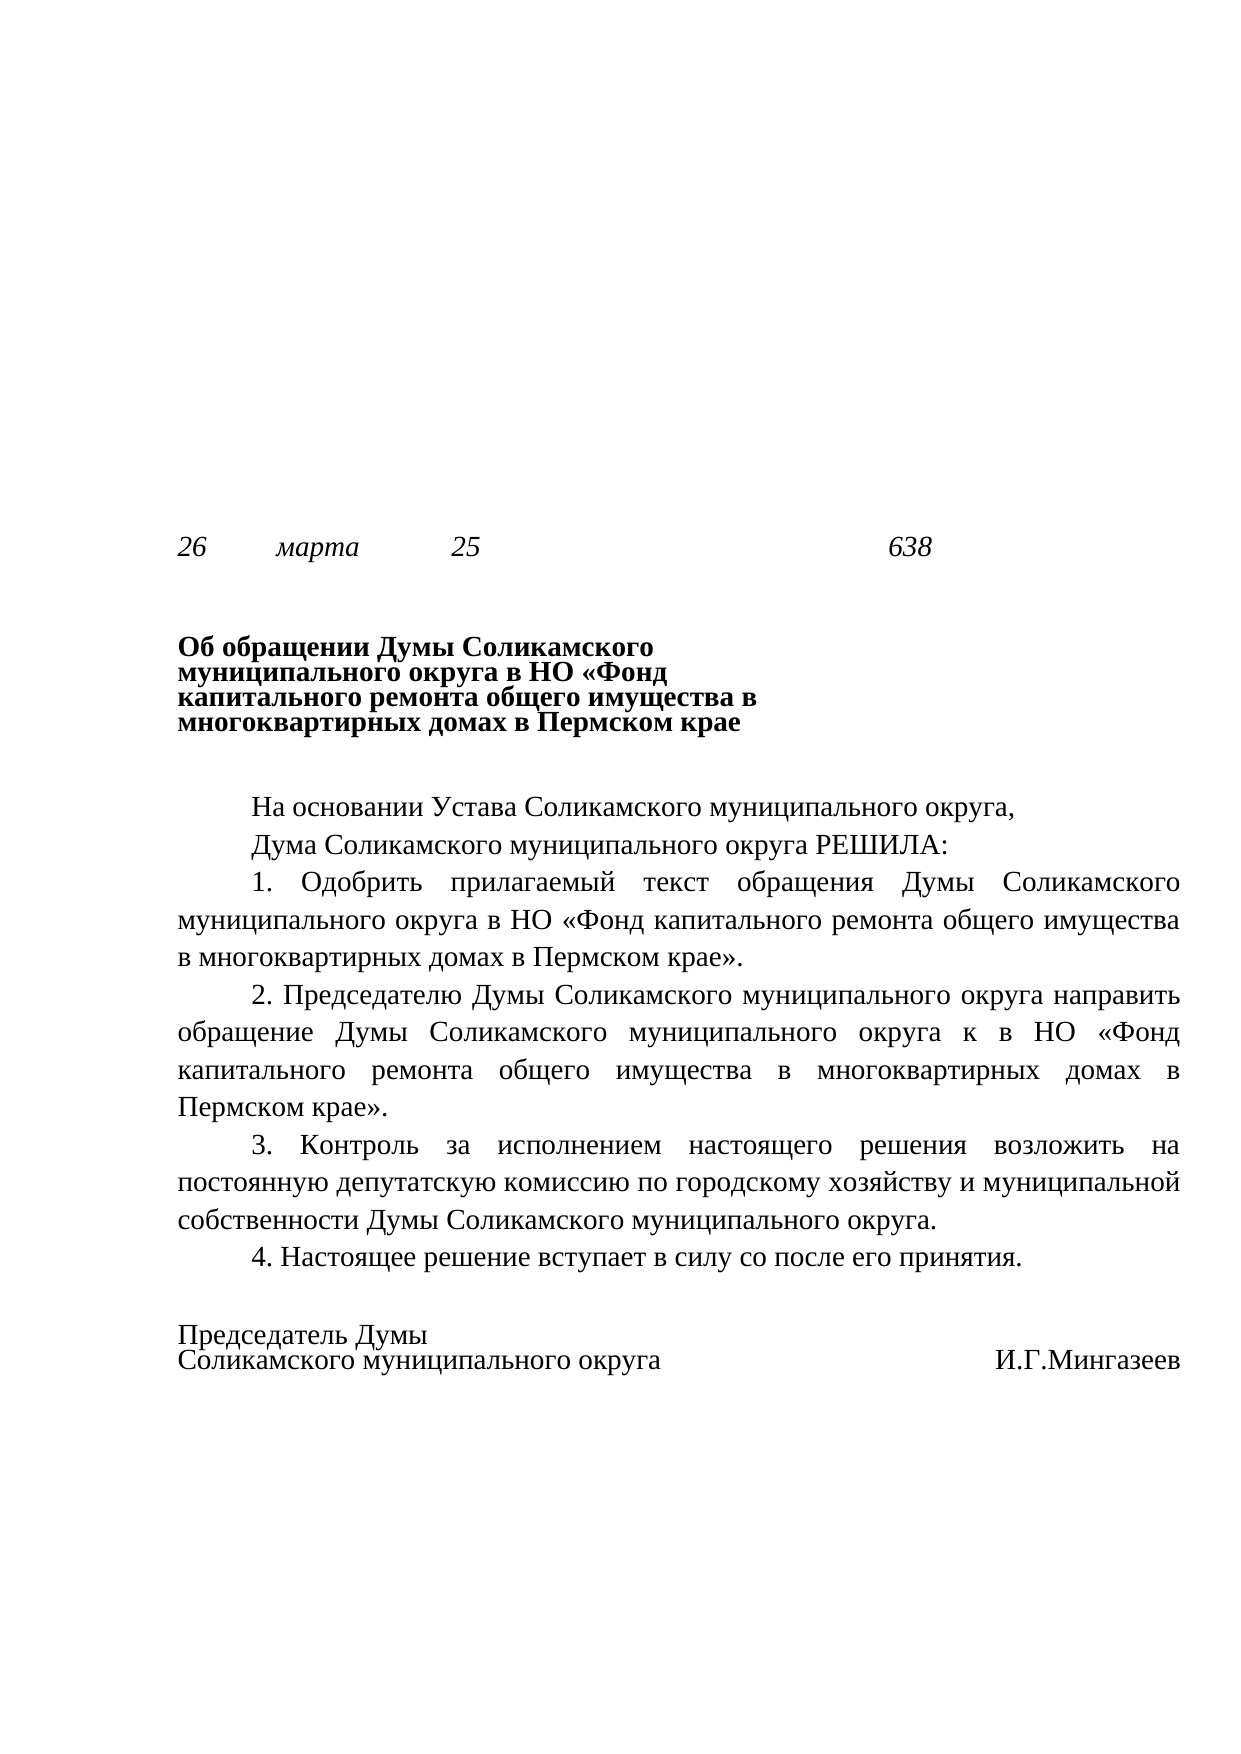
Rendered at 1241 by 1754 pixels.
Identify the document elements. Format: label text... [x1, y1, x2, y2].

text Дума Соликамского муниципального округа РЕШИЛА: [177, 824, 1181, 862]
text 26 » марта 20 25 г. 638 [177, 537, 1181, 562]
text 1. Одобрить прилагаемый текст обращения Думы Соликамского муниципального округа в НО «Фонд капитального ремонта общего имущества в многоквартирных домах в Пермском крае». [177, 862, 1181, 974]
text 3. Контроль за исполнением настоящего решения возложить на постоянную депутатскую комиссию по городскому хозяйству и муниципальной собственности Думы Соликамского муниципального округа. [177, 1124, 1181, 1237]
text 4. Настоящее решение вступает в силу со после его принятия. [177, 1237, 1181, 1274]
text Об обращении Думы Соликамского муниципального округа в НО «Фонд капитального ремонта общего имущества в многоквартирных домах в Пермском крае [177, 637, 768, 737]
text Соликамского муниципального округа И.Г.Мингазеев [177, 1349, 1181, 1374]
text На основании Устава Соликамского муниципального округа, [177, 787, 1181, 824]
text Председатель Думы [177, 1324, 1181, 1349]
text 2. Председателю Думы Соликамского муниципального округа направить обращение Думы Соликамского муниципального округа к в НО «Фонд капитального ремонта общего имущества в многоквартирных домах в Пермском крае». [177, 974, 1181, 1124]
